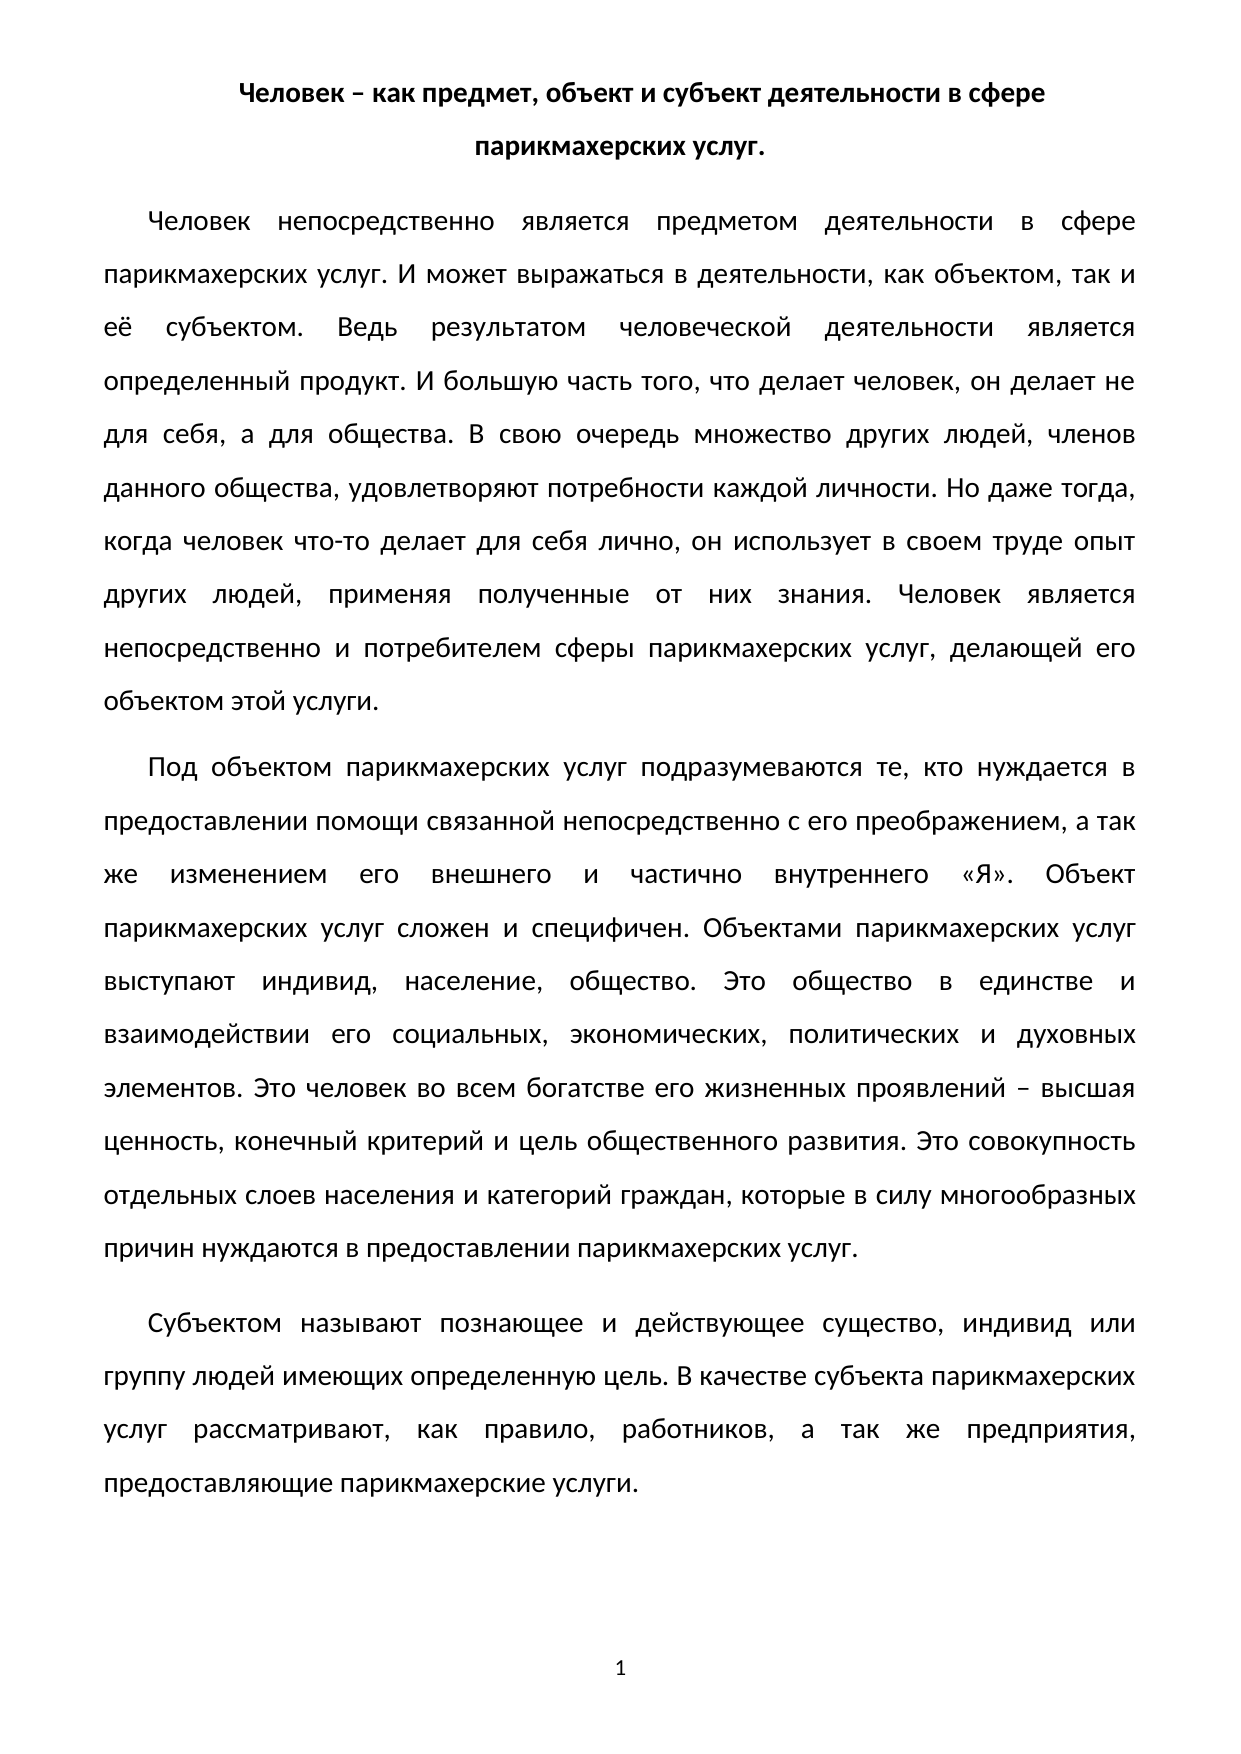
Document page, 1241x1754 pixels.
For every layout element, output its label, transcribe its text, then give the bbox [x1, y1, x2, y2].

text Под объектом парикмахерских услуг подразумеваются те, кто нуждается в предоставлении помощи связанной непосредственно с его преображением, а так же изменением его внешнего и частично внутреннего «Я». Объект парикмахерских услуг сложен и специфичен. Объектами парикмахерских услуг выступают индивид, население, общество. Это общество в единстве и взаимодействии его социальных, экономических, политических и духовных элементов. Это человек во всем богатстве его жизненных проявлений – высшая ценность, конечный критерий и цель общественного развития. Это совокупность отдельных слоев населения и категорий граждан, которые в силу многообразных причин нуждаются в предоставлении парикмахерских услуг. [103, 748, 1137, 1265]
text Человек непосредственно является предметом деятельности в сфере парикмахерских услуг. И может выражаться в деятельности, как объектом, так и её субъектом. Ведь результатом человеческой деятельности является определенный продукт. И большую часть того, что делает человек, он делает не для себя, а для общества. В свою очередь множество других людей, членов данного общества, удовлетворяют потребности каждой личности. Но даже тогда, когда человек что-то делает для себя лично, он использует в своем труде опыт других людей, применяя полученные от них знания. Человек является непосредственно и потребителем сферы парикмахерских услуг, делающей его объектом этой услуги. [103, 202, 1137, 718]
text Субъектом называют познающее и действующее существо, индивид или группу людей имеющих определенную цель. В качестве субъекта парикмахерских услуг рассматривают, как правило, работников, а так же предприятия, предоставляющие парикмахерские услуги. [103, 1304, 1137, 1499]
text Человек – как предмет, объект и субъект деятельности в сфере парикмахерских услуг. [103, 74, 1137, 163]
